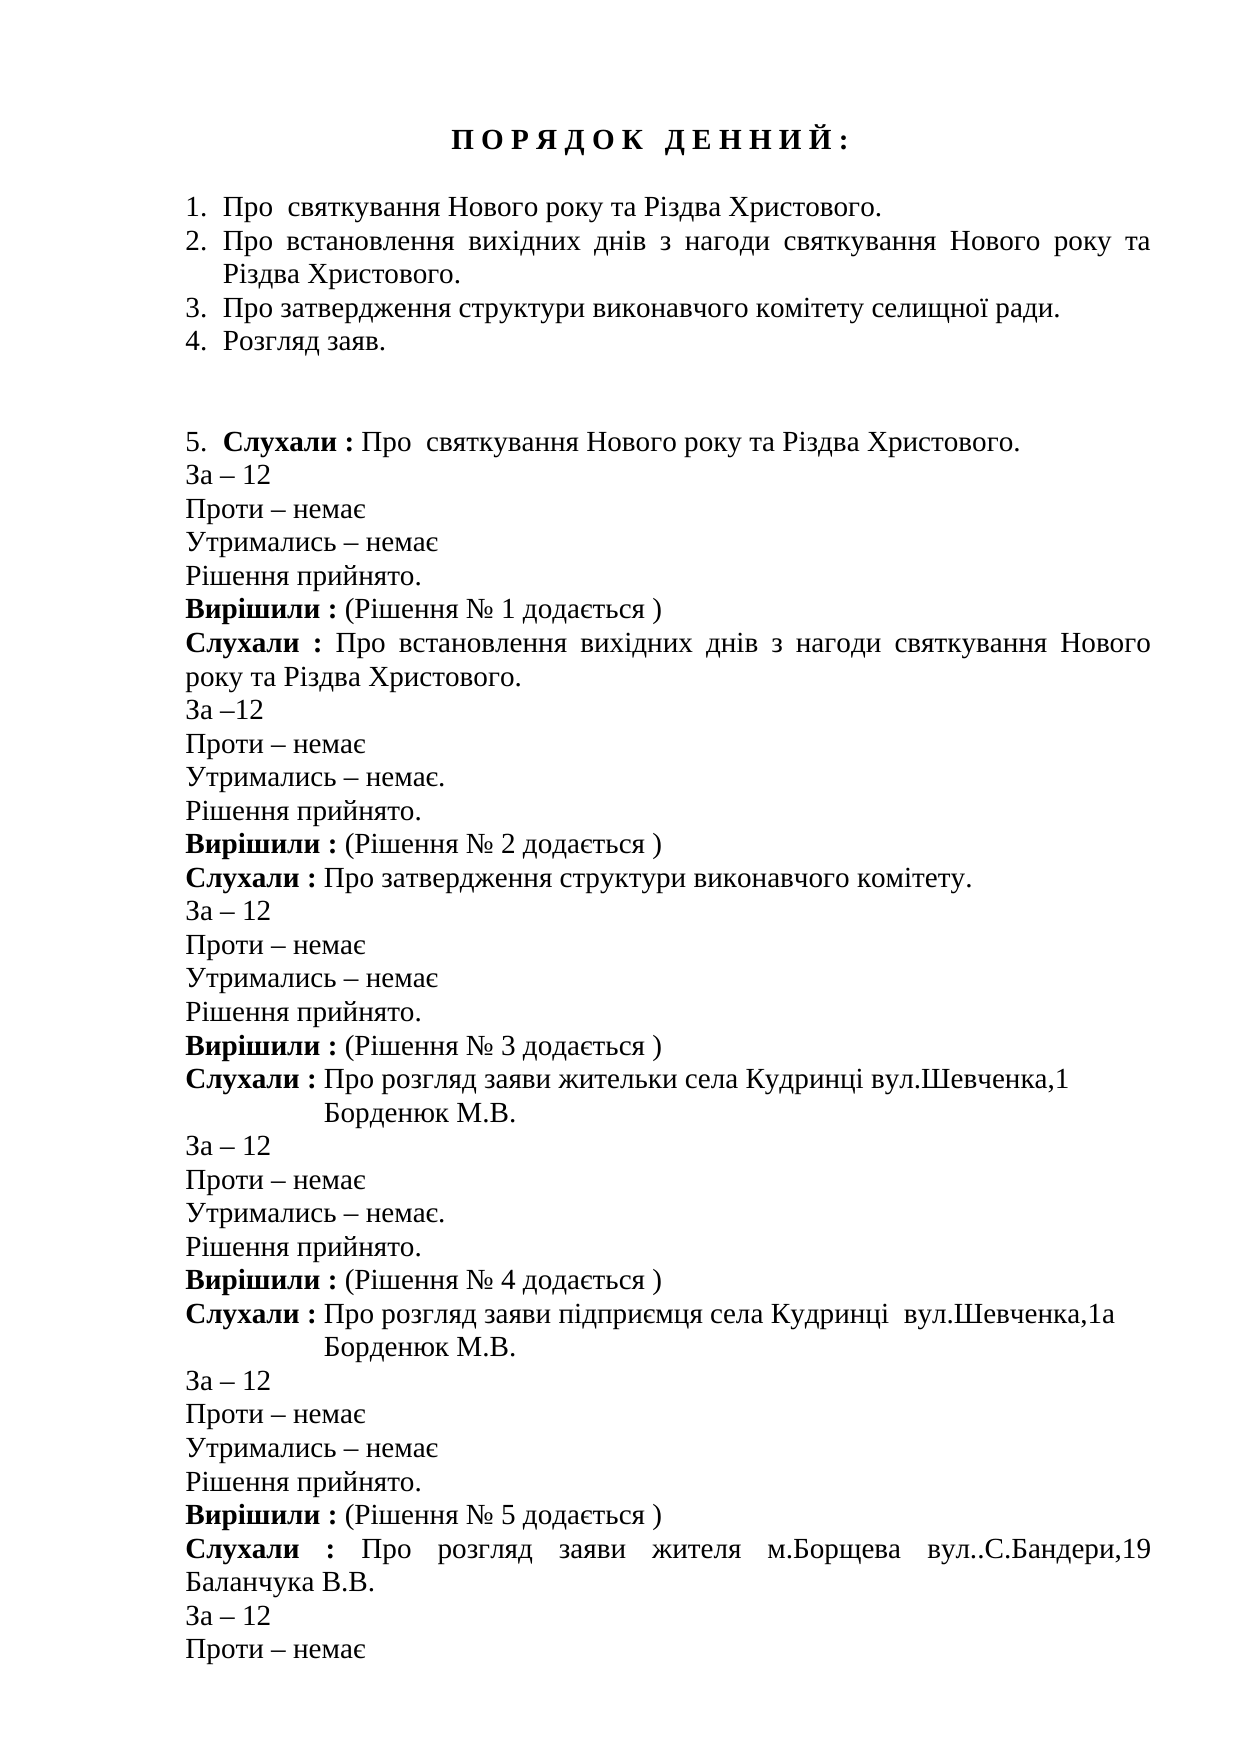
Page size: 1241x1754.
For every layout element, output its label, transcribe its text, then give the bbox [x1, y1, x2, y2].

text Вирішили : (Рішення № 1 додається ) [185, 592, 1152, 625]
text Вирішили : (Рішення № 4 додається ) [185, 1262, 1152, 1296]
text Утримались – немає [185, 961, 1152, 994]
text Утримались – немає. [185, 759, 1152, 793]
text Вирішили : (Рішення № 2 додається ) [185, 826, 1152, 860]
subtitle За – 12 [185, 1128, 1152, 1162]
text Проти – немає [185, 1631, 1152, 1665]
text Проти – немає [185, 927, 1152, 961]
text П О Р Я Д О К Д Е Н Н И Й : [148, 122, 1152, 156]
text Слухали : Про затвердження структури виконавчого комітету. [185, 860, 1152, 893]
text Слухали : Про розгляд заяви підприємця села Кудринці вул.Шевченка,1а [185, 1296, 1152, 1329]
text Утримались – немає [185, 1430, 1152, 1464]
list Про встановлення вихідних днів з нагоди святкування Нового року та Різдва Христового. [185, 223, 1152, 290]
text Проти – немає [185, 491, 1152, 524]
text Рішення прийнято. [185, 793, 1152, 826]
text Вирішили : (Рішення № 3 додається ) [185, 1028, 1152, 1061]
text Борденюк М.В. [185, 1095, 1152, 1128]
subtitle За – 12 [185, 1598, 1152, 1631]
text Борденюк М.В. [185, 1329, 1152, 1363]
text Проти – немає [185, 1162, 1152, 1195]
text Рішення прийнято. [185, 1464, 1152, 1497]
text Слухали : Про розгляд заяви жительки села Кудринці вул.Шевченка,1 [185, 1061, 1152, 1095]
text Слухали : Про розгляд заяви жителя м.Борщева вул..С.Бандери,19 Баланчука В.В. [185, 1531, 1152, 1598]
text Рішення прийнято. [185, 994, 1152, 1028]
subtitle За – 12 [185, 893, 1152, 927]
text Рішення прийнято. [185, 1229, 1152, 1262]
list Розгляд заяв. [185, 323, 1152, 357]
list Слухали : Про святкування Нового року та Різдва Христового. [185, 424, 1152, 457]
text Рішення прийнято. [185, 558, 1152, 592]
subtitle За – 12 [185, 1363, 1152, 1397]
list Про затвердження структури виконавчого комітету селищної ради. [185, 290, 1152, 323]
text Проти – немає [185, 726, 1152, 759]
text Утримались – немає [185, 524, 1152, 558]
text За – 12 [185, 457, 1152, 491]
text Слухали : Про встановлення вихідних днів з нагоди святкування Нового року та Різдва Христового. [185, 625, 1152, 692]
text Вирішили : (Рішення № 5 додається ) [185, 1497, 1152, 1531]
text Проти – немає [185, 1397, 1152, 1430]
subtitle За –12 [185, 692, 1152, 726]
text Утримались – немає. [185, 1195, 1152, 1229]
list Про святкування Нового року та Різдва Христового. [185, 189, 1152, 223]
